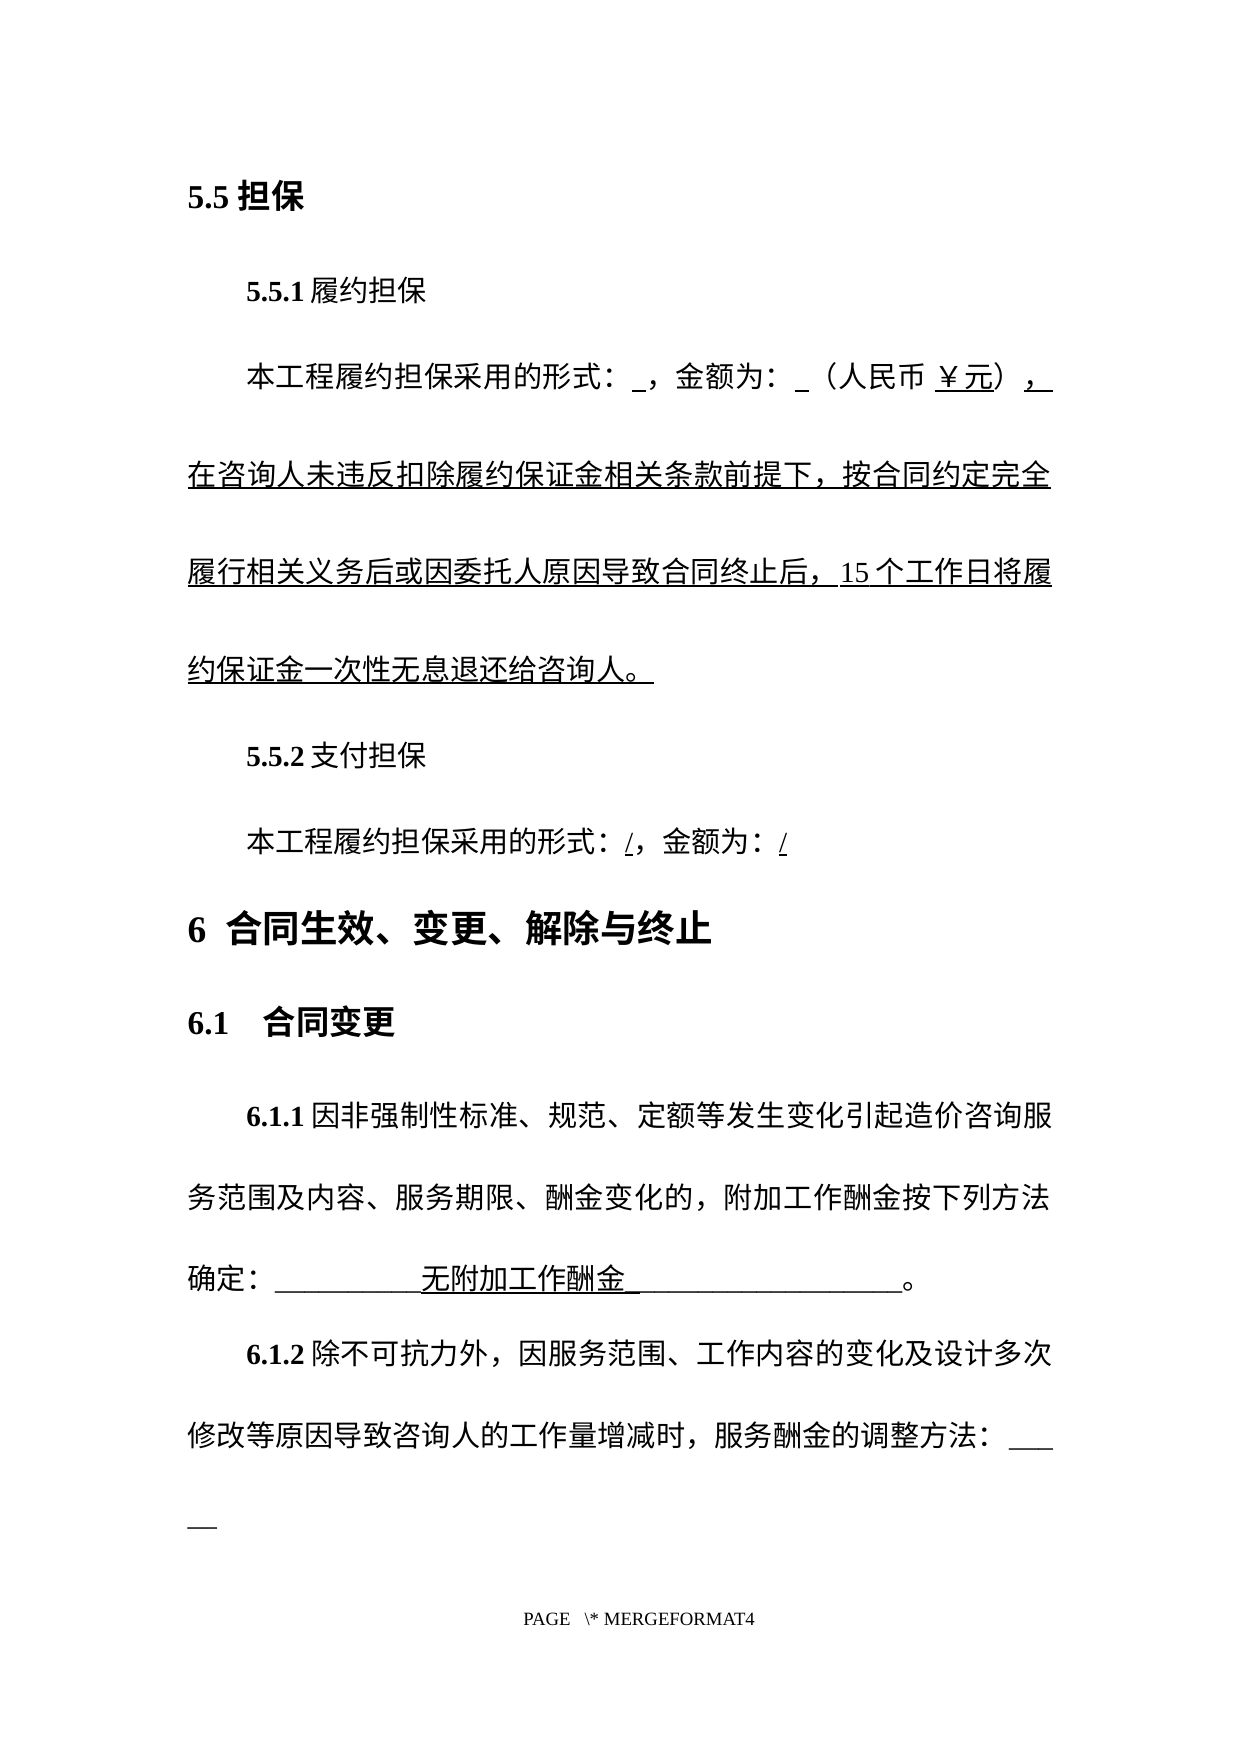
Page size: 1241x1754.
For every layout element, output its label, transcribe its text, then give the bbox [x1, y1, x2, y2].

text 本工程履约担保采用的形式： ，金额为： （人民币 ￥元），在咨询人未违反扣除履约保证金相关条款前提下，按合同约定完全履行相关义务后或因委托人原因导致合同终止后，15个工作日将履约保证金一次性无息退还给咨询人。 [187, 342, 1053, 700]
subtitle 合同生效、变更、解除与终止 [187, 893, 1053, 958]
subtitle 5.5 担保 [187, 162, 1053, 227]
text 5.5.1履约担保 [187, 256, 1053, 321]
text 6.1.2除不可抗力外，因服务范围、工作内容的变化及设计多次修改等原因导致咨询人的工作量增减时，服务酬金的调整方法：_____ [187, 1319, 1053, 1547]
text 本工程履约担保采用的形式：/，金额为：/ [187, 807, 1053, 872]
text 5.5.2支付担保 [187, 721, 1053, 786]
text 6.1.1因非强制性标准、规范、定额等发生变化引起造价咨询服务范围及内容、服务期限、酬金变化的，附加工作酬金按下列方法确定：__________无附加工作酬金___________________。 [187, 1082, 1053, 1309]
subtitle 合同变更 [187, 987, 1053, 1052]
